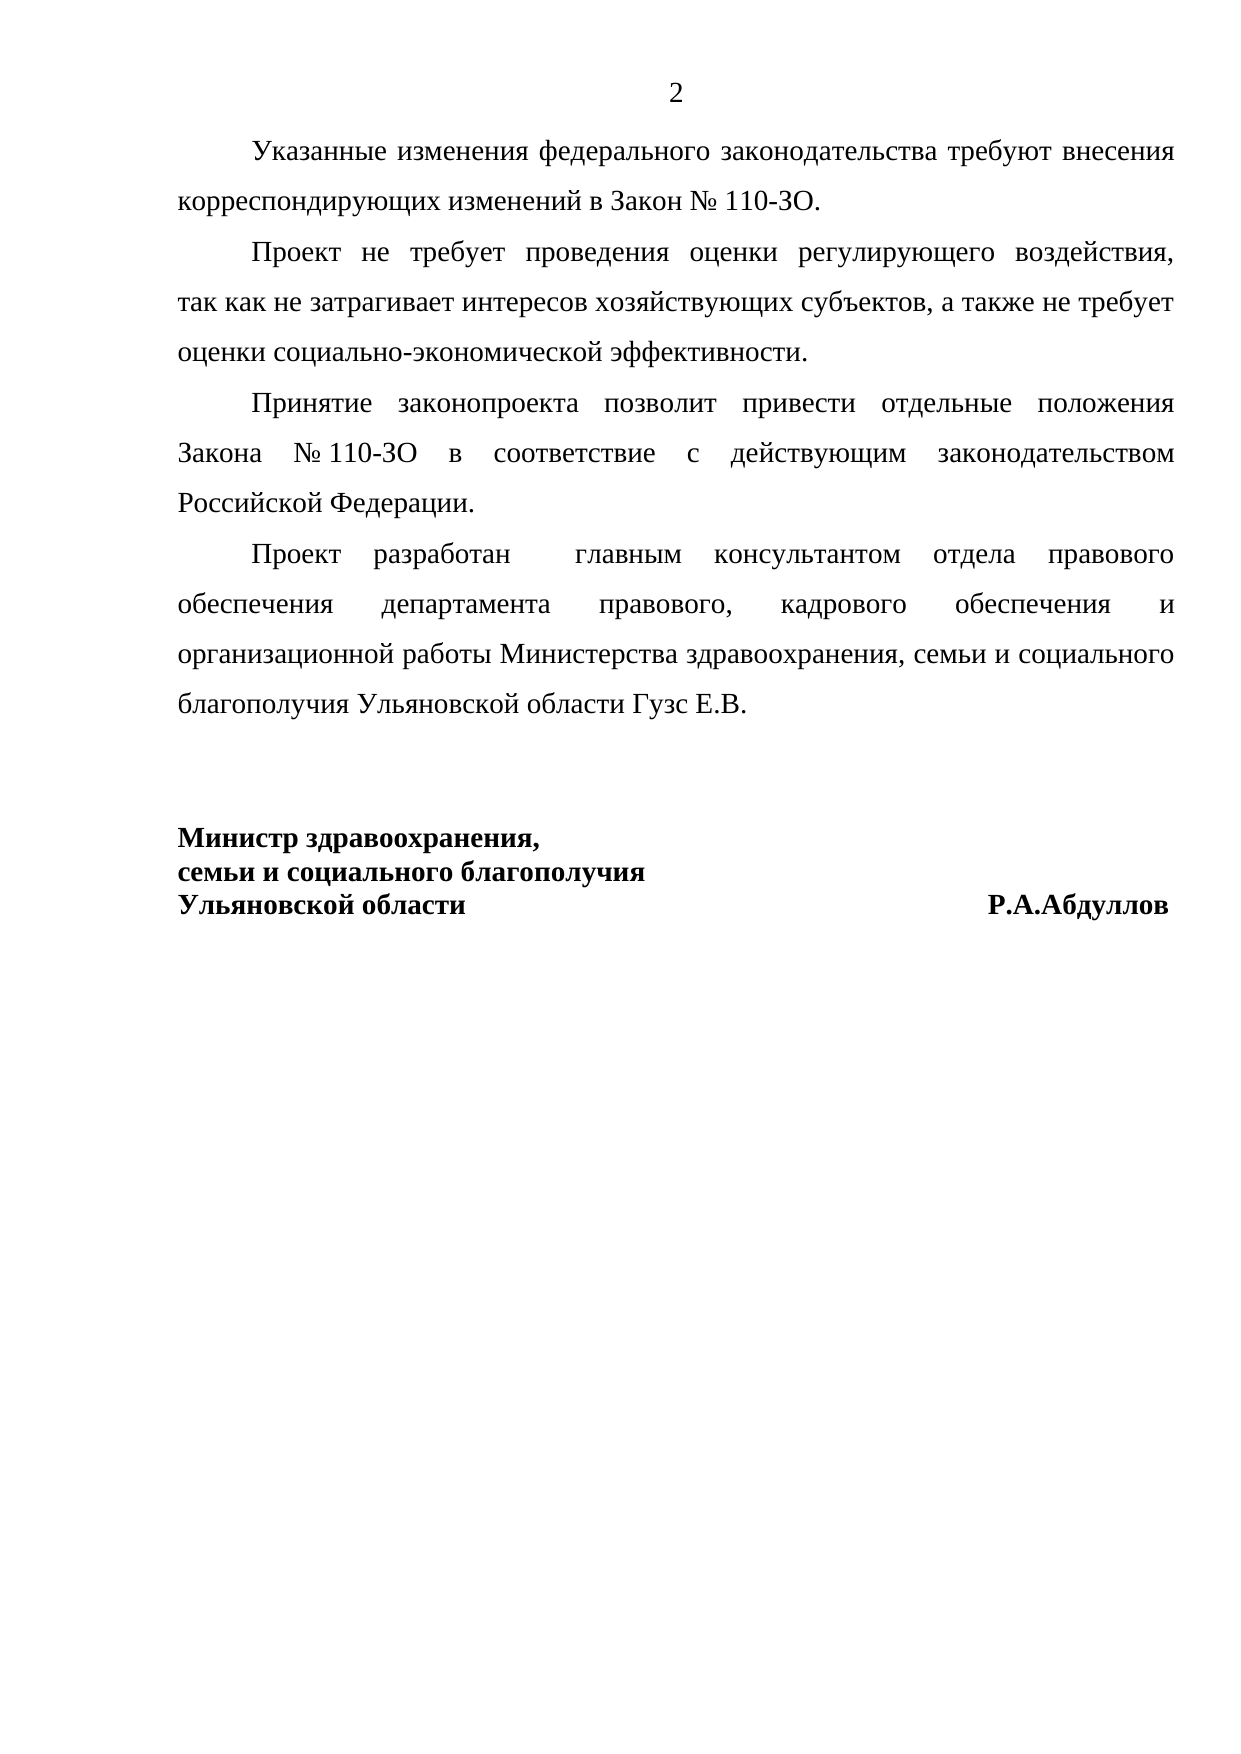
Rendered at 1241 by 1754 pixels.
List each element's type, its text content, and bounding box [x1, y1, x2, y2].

text Проект разработан главным консультантом отдела правового обеспечения департамента правового, кадрового обеспечения и организационной работы Министерства здравоохранения, семьи и социального благополучия Ульяновской области Гузс Е.В. [177, 536, 1175, 720]
text Принятие законопроекта позволит привести отдельные положения Закона № 110-ЗО в соответствие с действующим законодательством Российской Федерации. [177, 385, 1175, 519]
text семьи и социального благополучия [177, 854, 1175, 887]
text Проект не требует проведения оценки регулирующего воздействия, так как не затрагивает интересов хозяйствующих субъектов, а также не требует оценки социально-экономической эффективности. [177, 234, 1175, 368]
text Ульяновской области Р.А.Абдуллов [177, 887, 1175, 921]
text Указанные изменения федерального законодательства требуют внесения корреспондирующих изменений в Закон № 110-ЗО. [177, 133, 1175, 217]
text Министр здравоохранения, [177, 820, 1175, 854]
